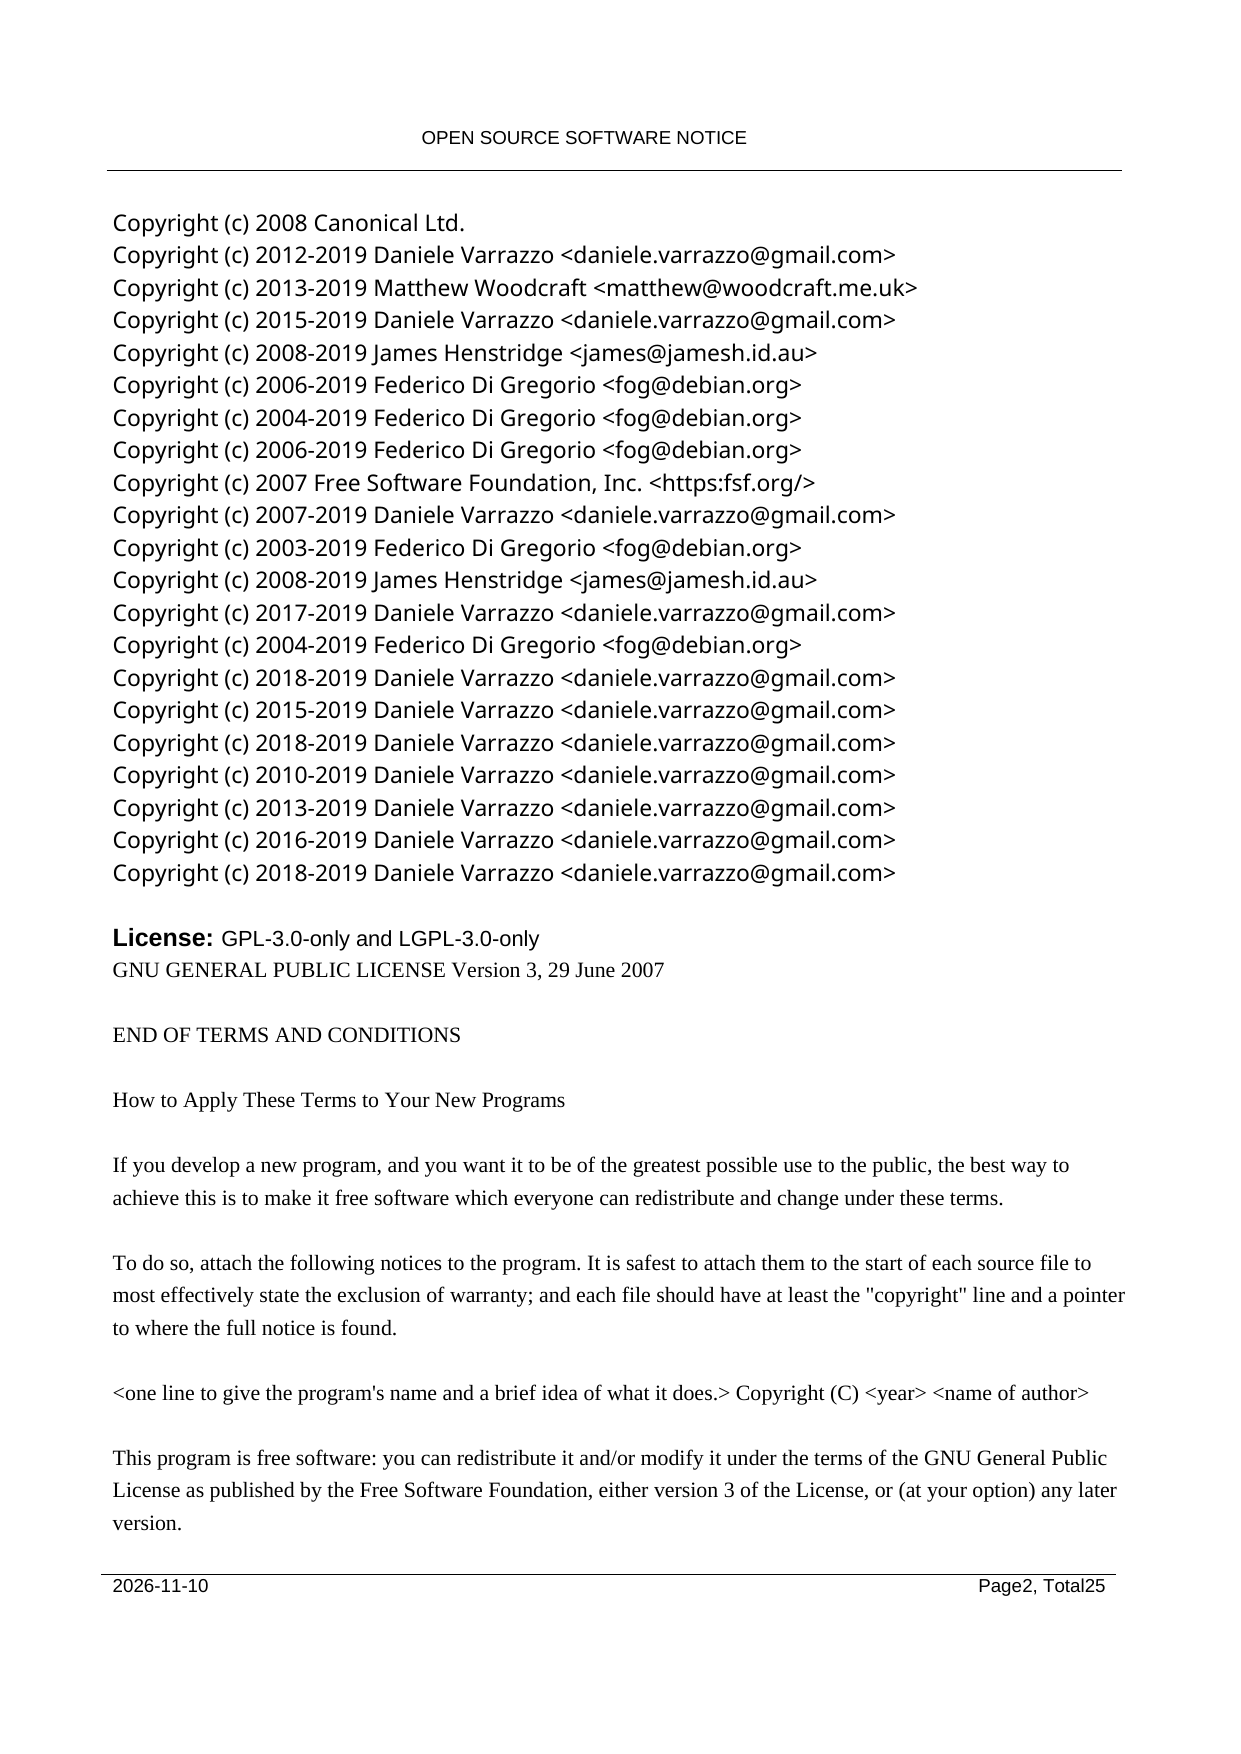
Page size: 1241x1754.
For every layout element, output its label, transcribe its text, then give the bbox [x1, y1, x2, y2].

text License: GPL-3.0-only and LGPL-3.0-only [112, 921, 1128, 954]
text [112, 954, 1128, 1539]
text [112, 206, 1128, 921]
